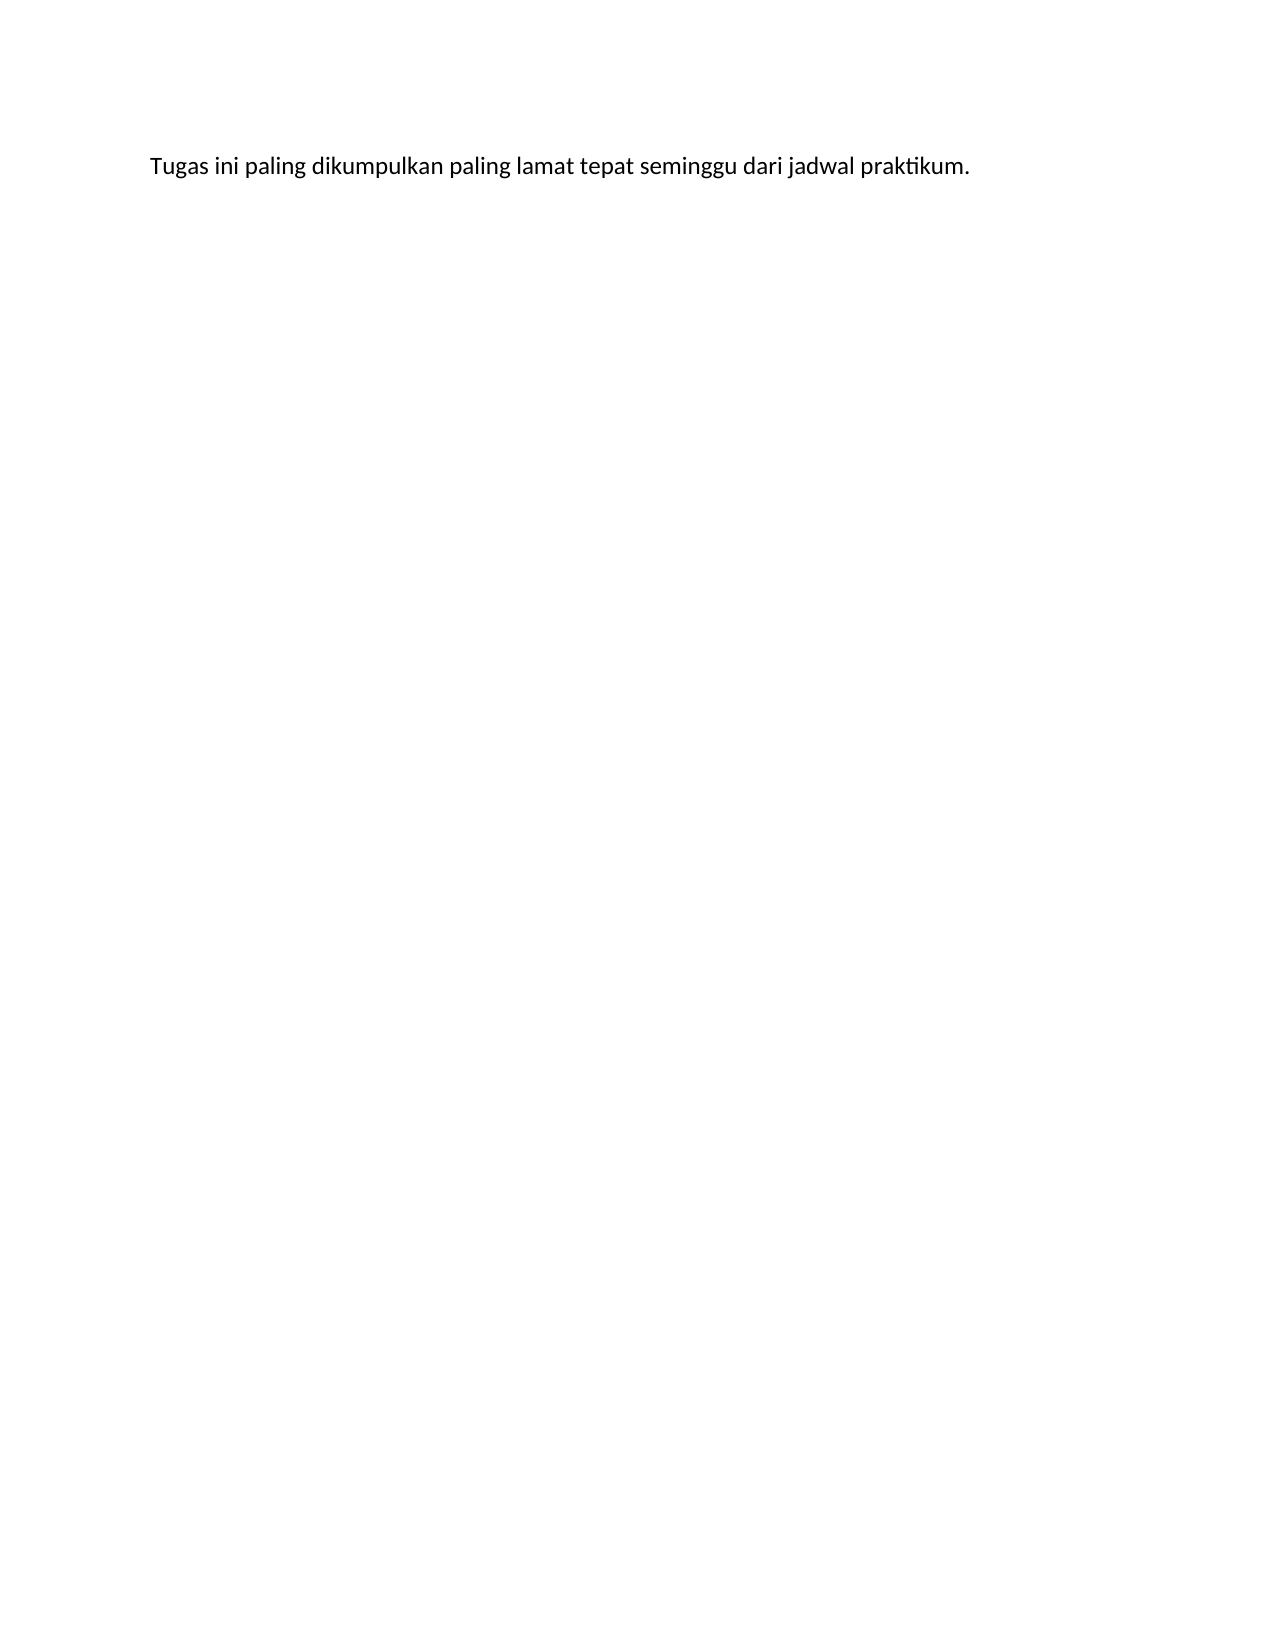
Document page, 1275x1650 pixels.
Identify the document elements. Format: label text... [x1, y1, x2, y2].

text Tugas ini paling dikumpulkan paling lamat tepat seminggu dari jadwal praktikum. [150, 150, 1096, 180]
